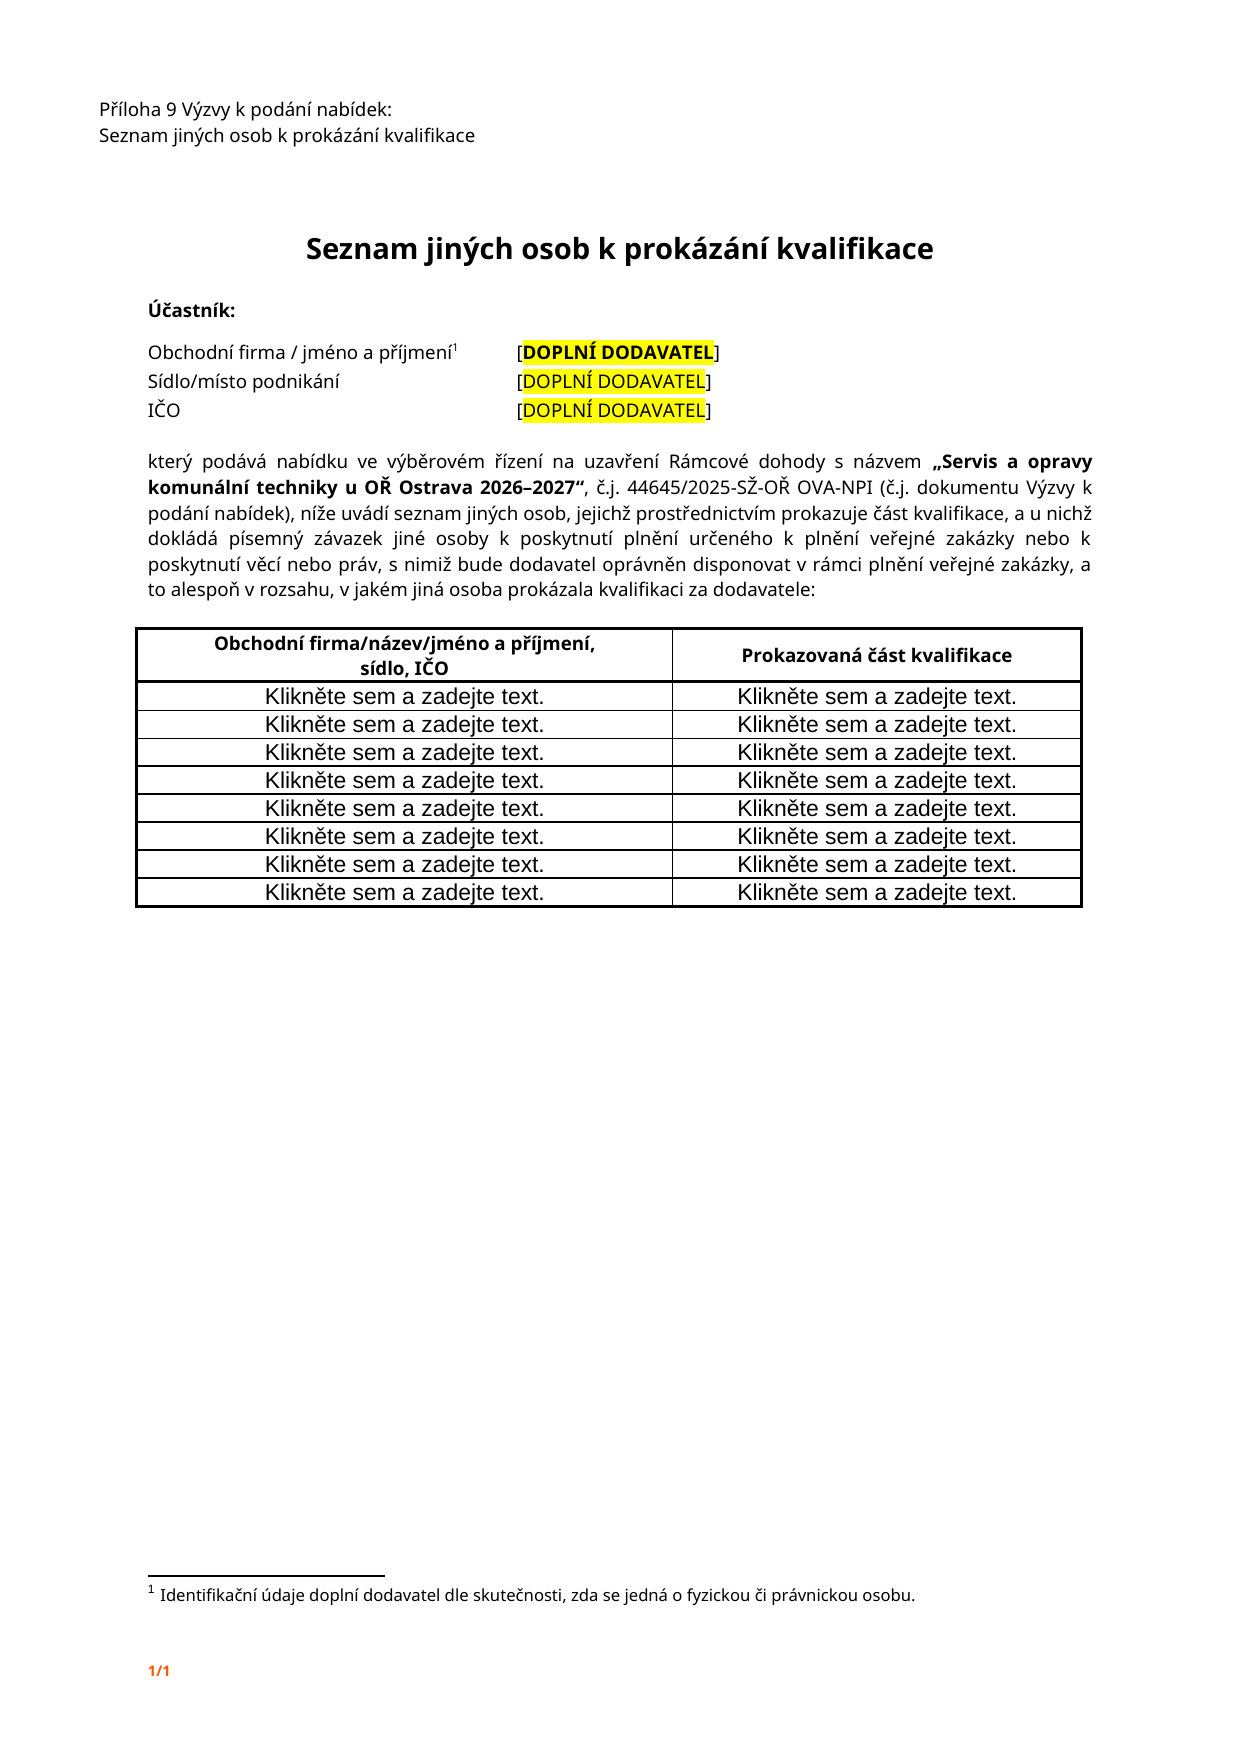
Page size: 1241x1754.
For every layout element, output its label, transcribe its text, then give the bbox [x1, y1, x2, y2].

text Obchodní firma / jméno a příjmení [148, 336, 1093, 365]
text který podává nabídku ve výběrovém řízení na uzavření Rámcové dohody s názvem „Servis a opravy komunální techniky u OŘ Ostrava 2026–2027“, č.j. 44645/2025-SŽ-OŘ OVA-NPI (č.j. dokumentu Výzvy k podání nabídek), níže uvádí seznam jiných osob, jejichž prostřednictvím prokazuje část kvalifikace, a u nichž dokládá písemný závazek jiné osoby k poskytnutí plnění určeného k plnění veřejné zakázky nebo k poskytnutí věcí nebo práv, s nimiž bude dodavatel oprávněn disponovat v rámci plnění veřejné zakázky, a to alespoň v rozsahu, v jakém jiná osoba prokázala kvalifikaci za dodavatele: [148, 449, 1093, 602]
table_header Prokazovaná část kvalifikace [673, 630, 1080, 680]
text Sídlo/místo podnikání [DOPLNÍ DODAVATEL] [148, 365, 1093, 394]
title Seznam jiných osob k prokázání kvalifikace [148, 228, 1093, 268]
text Účastník: [148, 293, 1093, 324]
table_header Obchodní firma/název/jméno a příjmení, sídlo, IČO [138, 630, 672, 680]
text IČO [148, 394, 1093, 423]
